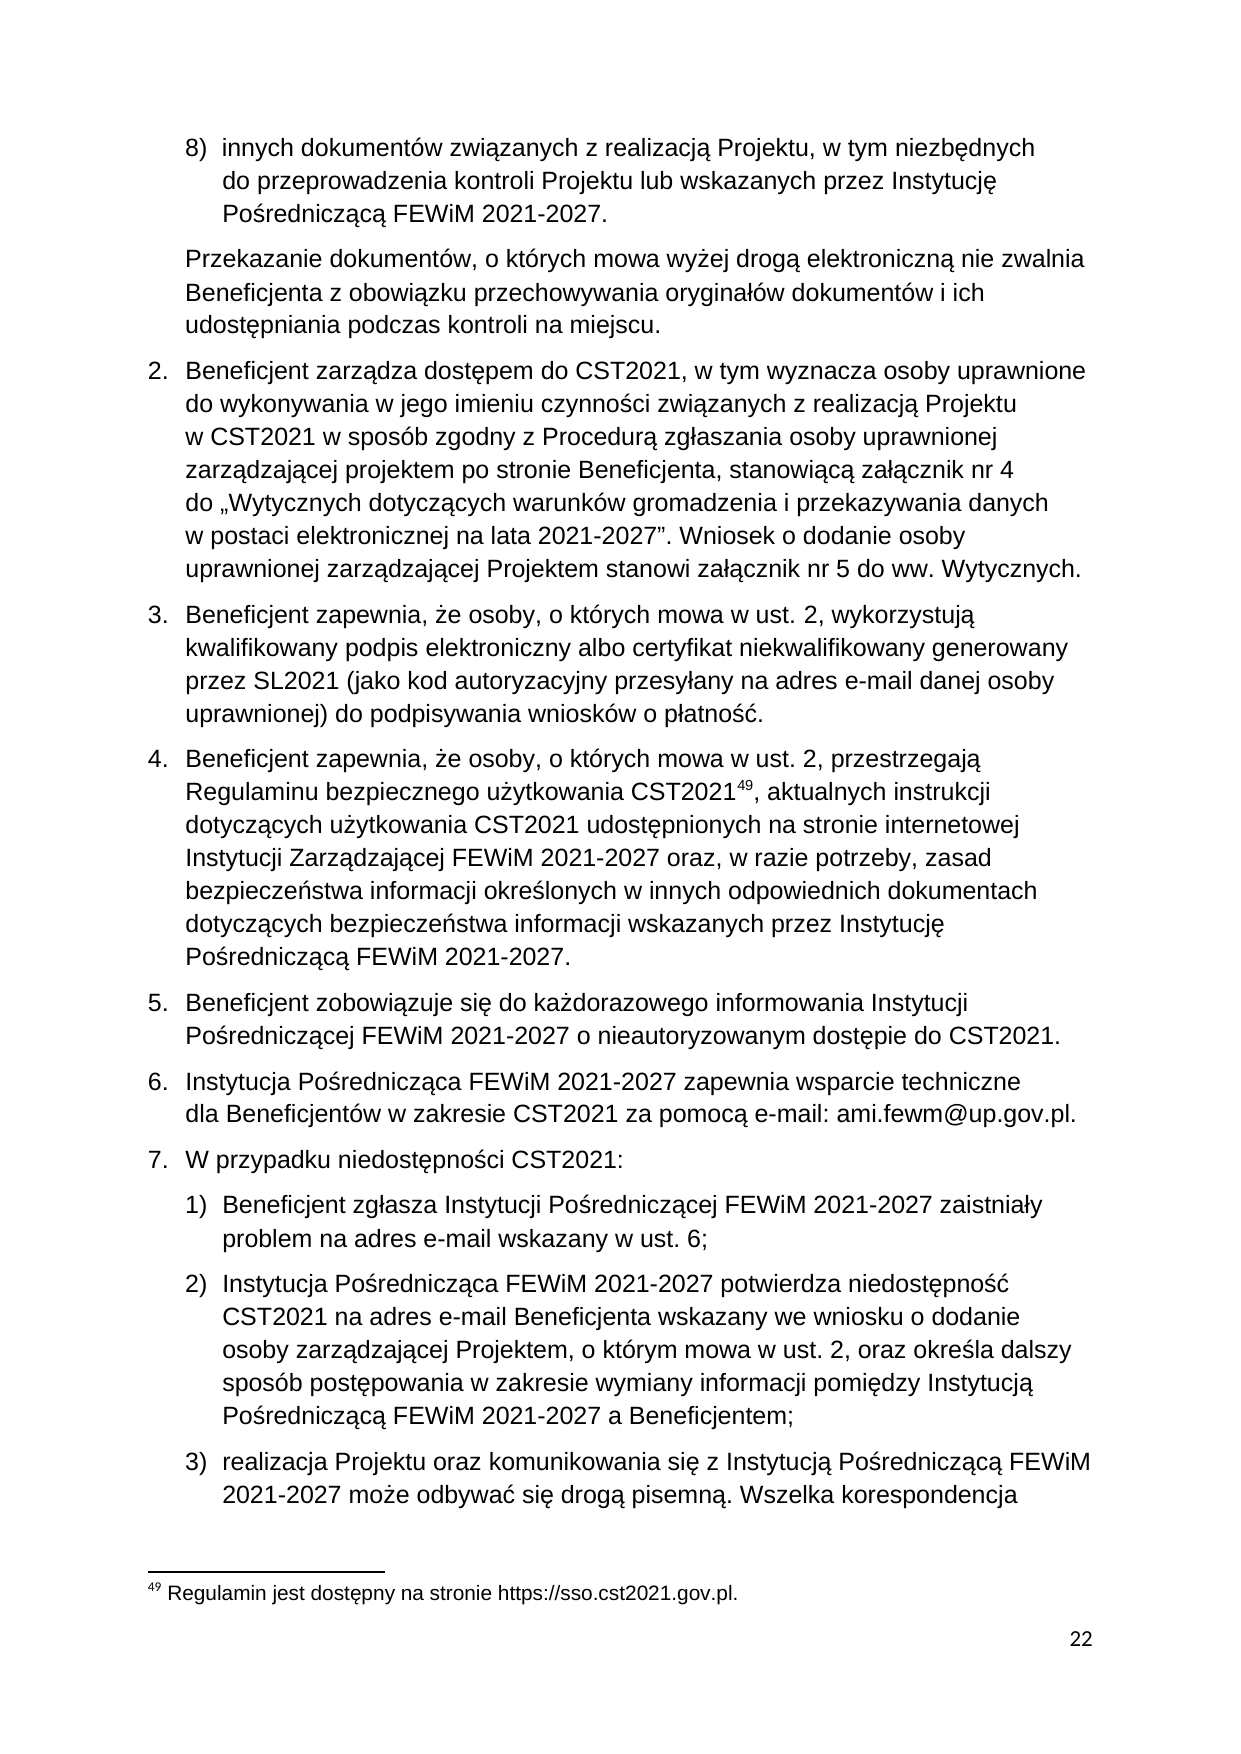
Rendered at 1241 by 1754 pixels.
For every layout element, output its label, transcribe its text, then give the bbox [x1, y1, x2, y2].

list Beneficjent zapewnia, że osoby, o których mowa w ust. 2, wykorzystują kwalifikowany podpis elektroniczny albo certyfikat niekwalifikowany generowany przez SL2021 (jako kod autoryzacyjny przesyłany na adres e-mail danej osoby uprawnionej) do podpisywania wniosków o płatność. [148, 600, 1092, 727]
list Instytucja Pośrednicząca FEWiM 2021-2027 zapewnia wsparcie techniczne dla Beneficjentów w zakresie CST2021 za pomocą e-mail: ami.fewm@up.gov.pl. [148, 1066, 1092, 1128]
list Beneficjent zarządza dostępem do CST2021, w tym wyznacza osoby uprawnione do wykonywania w jego imieniu czynności związanych z realizacją Projektu w CST2021 w sposób zgodny z Procedurą zgłaszania osoby uprawnionej zarządzającej projektem po stronie Beneficjenta, stanowiącą załącznik nr 4 do „Wytycznych dotyczących warunków gromadzenia i przekazywania danych w postaci elektronicznej na lata 2021-2027”. Wniosek o dodanie osoby uprawnionej zarządzającej Projektem stanowi załącznik nr 5 do ww. Wytycznych. [148, 356, 1092, 583]
list Przekazanie dokumentów, o których mowa wyżej drogą elektroniczną nie zwalnia Beneficjenta z obowiązku przechowywania oryginałów dokumentów i ich udostępniania podczas kontroli na miejscu. [185, 244, 1092, 339]
list Beneficjent zobowiązuje się do każdorazowego informowania Instytucji Pośredniczącej FEWiM 2021-2027 o nieautoryzowanym dostępie do CST2021. [148, 988, 1092, 1050]
list innych dokumentów związanych z realizacją Projektu, w tym niezbędnych do przeprowadzenia kontroli Projektu lub wskazanych przez Instytucję Pośredniczącą FEWiM 2021-2027. [185, 133, 1092, 228]
list Beneficjent zapewnia, że osoby, o których mowa w ust. 2, przestrzegają Regulaminu bezpiecznego użytkowania CST2021, aktualnych instrukcji dotyczących użytkowania CST2021 udostępnionych na stronie internetowej Instytucji Zarządzającej FEWiM 2021-2027 oraz, w razie potrzeby, zasad bezpieczeństwa informacji określonych w innych odpowiednich dokumentach dotyczących bezpieczeństwa informacji wskazanych przez Instytucję Pośredniczącą FEWiM 2021-2027. [148, 744, 1092, 971]
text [185, 1447, 1092, 1508]
text Instytucja Pośrednicząca FEWiM 2021-2027 potwierdza niedostępność CST2021 na adres e-mail Beneficjenta wskazany we wniosku o dodanie osoby zarządzającej Projektem, o którym mowa w ust. 2, oraz określa dalszy sposób postępowania w zakresie wymiany informacji pomiędzy Instytucją Pośredniczącą FEWiM 2021-2027 a Beneficjentem; [185, 1269, 1092, 1430]
list W przypadku niedostępności CST2021: [148, 1145, 1092, 1174]
list Beneficjent zgłasza Instytucji Pośredniczącej FEWiM 2021-2027 zaistniały problem na adres e-mail wskazany w ust. 6; [185, 1191, 1092, 1252]
